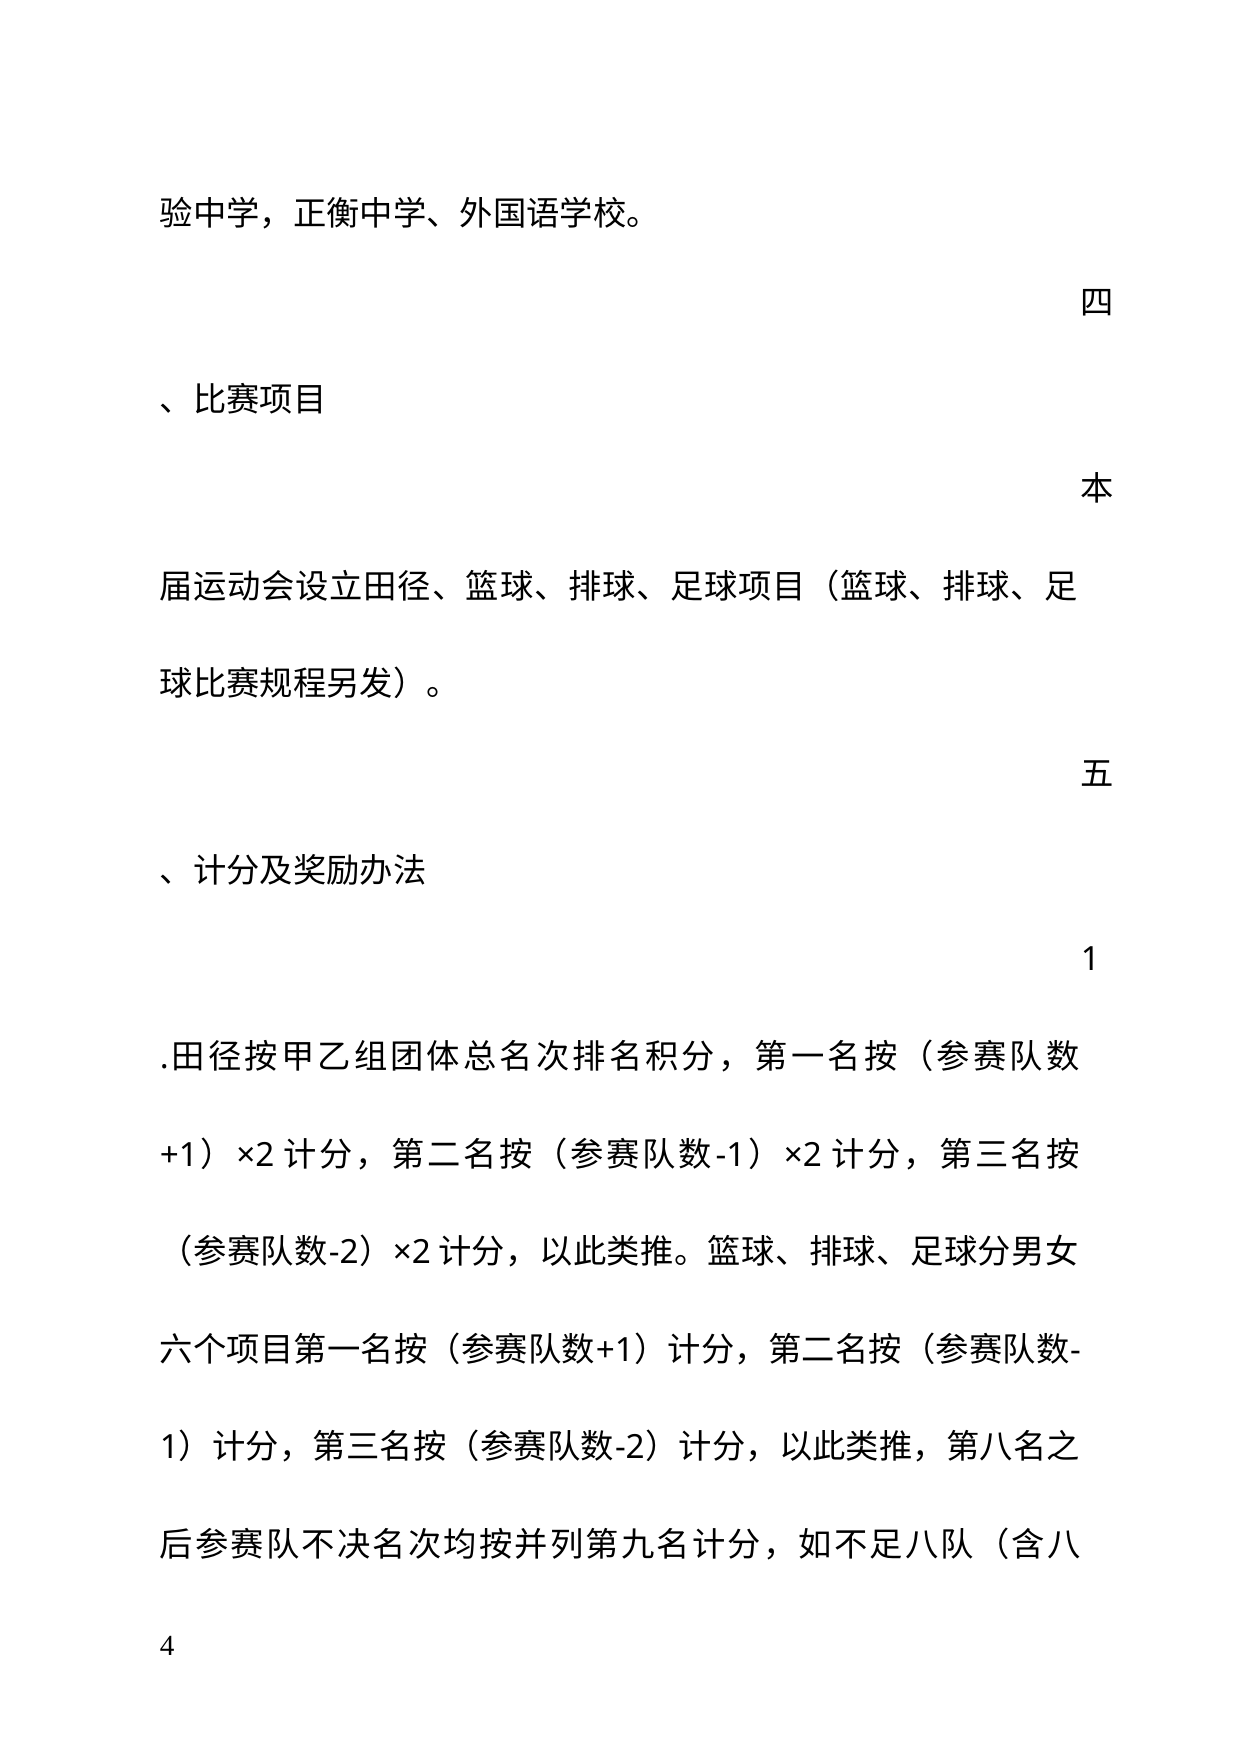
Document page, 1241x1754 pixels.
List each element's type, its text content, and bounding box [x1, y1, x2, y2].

text 四、比赛项目 [159, 267, 1081, 430]
text 本届运动会设立田径、篮球、排球、足球项目（篮球、排球、足球比赛规程另发）。 [159, 454, 1081, 714]
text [159, 178, 1081, 243]
text 五、计分及奖励办法 [159, 738, 1081, 900]
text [159, 924, 1081, 1574]
